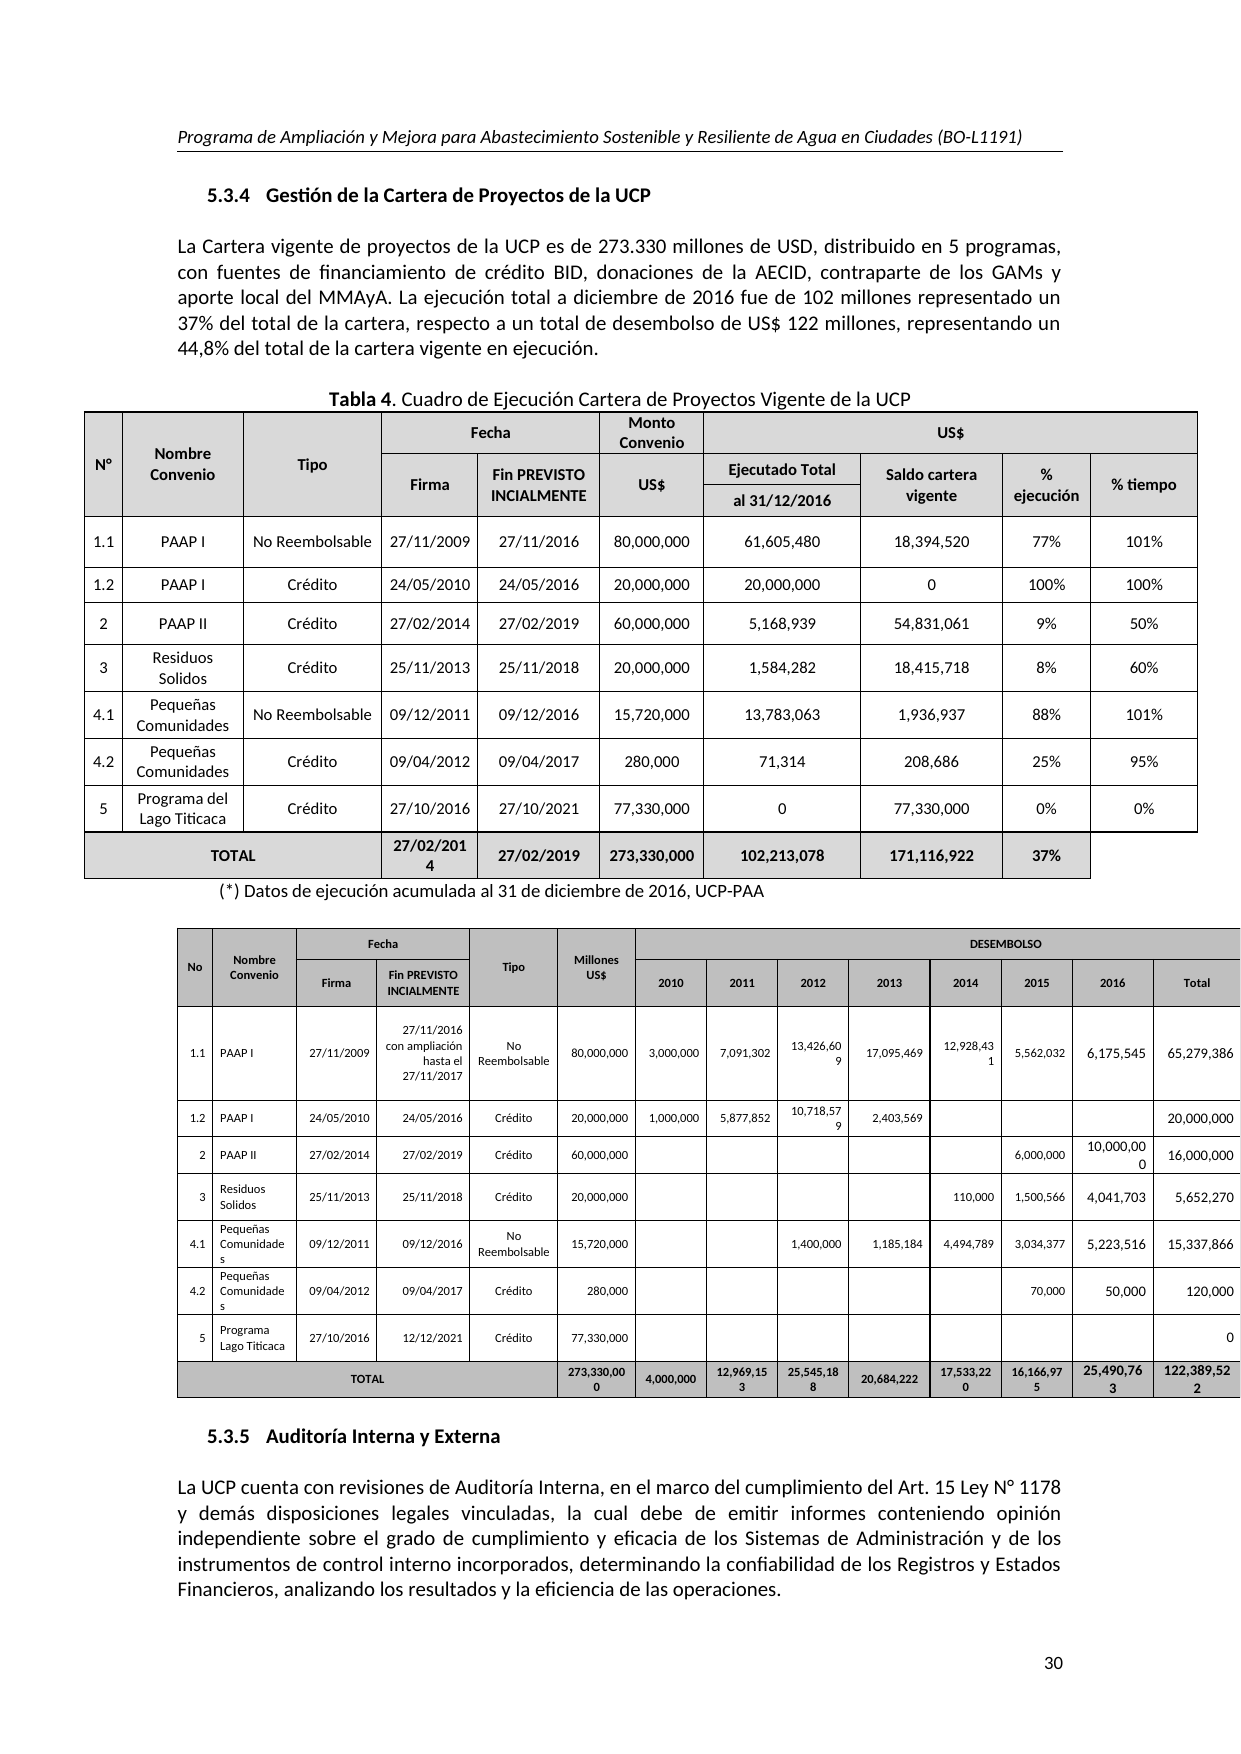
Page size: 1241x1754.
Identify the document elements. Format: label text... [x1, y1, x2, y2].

table_cell 4,494,789 [931, 1221, 1001, 1267]
table_cell 280,000 [558, 1268, 635, 1314]
table_cell 27/10/2016 [297, 1315, 376, 1361]
table_cell Crédito [244, 568, 381, 602]
table_header Nombre Convenio [213, 929, 296, 1006]
table_cell 1.2 [178, 1101, 212, 1136]
table_header Tipo [244, 413, 381, 516]
table_cell 27/11/2016 [478, 517, 599, 567]
table_cell 13,783,063 [704, 692, 860, 738]
table_cell Fin PREVISTO INCIALMENTE [478, 454, 599, 516]
table_cell 1,936,937 [861, 692, 1002, 738]
table_header Monto Convenio [600, 413, 703, 453]
table_cell [931, 1315, 1001, 1361]
table_cell [636, 1221, 706, 1267]
table_cell 12,928,431 [931, 1007, 1001, 1099]
table_cell US$ [600, 454, 703, 516]
table_cell 4.1 [85, 692, 122, 738]
table_cell 2 [178, 1137, 212, 1173]
table_cell 208,686 [861, 739, 1002, 784]
table_cell 110,000 [931, 1174, 1001, 1220]
table_cell TOTAL [178, 1362, 557, 1397]
table_cell 16,166,975 [1002, 1362, 1072, 1397]
table_cell [931, 1101, 1001, 1136]
table_cell 20,000,000 [600, 645, 703, 691]
table_cell 25% [1003, 739, 1090, 784]
table_cell 5 [85, 786, 122, 831]
table_cell 18,394,520 [861, 517, 1002, 567]
table_cell 27/11/2016 con ampliación hasta el 27/11/2017 [377, 1007, 469, 1099]
table_cell 60% [1091, 645, 1197, 691]
table_cell 5,877,852 [707, 1101, 777, 1136]
table_cell [1073, 1101, 1153, 1136]
table_cell 1.2 [85, 568, 122, 602]
table_cell 2015 [1002, 960, 1072, 1006]
table_cell 0 [1154, 1315, 1240, 1361]
table_cell 71,314 [704, 739, 860, 784]
table_cell 24/05/2010 [297, 1101, 376, 1136]
table_cell [707, 1221, 777, 1267]
table_cell Programa Lago Titicaca [213, 1315, 296, 1361]
table_cell 80,000,000 [558, 1007, 635, 1099]
table_cell [707, 1268, 777, 1314]
table_cell 24/05/2016 [377, 1101, 469, 1136]
table_cell Crédito [470, 1268, 557, 1314]
table_header No [178, 929, 212, 1006]
table_cell 27/10/2016 [382, 786, 477, 831]
table_cell % tiempo [1091, 454, 1197, 516]
table_cell [1002, 1101, 1072, 1136]
table_cell 17,095,469 [849, 1007, 929, 1099]
table_cell [849, 1268, 929, 1314]
table_cell 20,000,000 [558, 1174, 635, 1220]
table_cell Firma [382, 454, 477, 516]
table_cell 3,034,377 [1002, 1221, 1072, 1267]
table_cell 5,562,032 [1002, 1007, 1072, 1099]
table_cell 10,718,579 [778, 1101, 848, 1136]
table_cell PAAP II [213, 1137, 296, 1173]
table_cell 1.1 [178, 1007, 212, 1099]
table_cell 15,720,000 [600, 692, 703, 738]
table_cell 1,400,000 [778, 1221, 848, 1267]
table_cell Residuos Solidos [213, 1174, 296, 1220]
table_cell [636, 1174, 706, 1220]
table_cell 15,337,866 [1154, 1221, 1240, 1267]
table_cell 9% [1003, 603, 1090, 644]
table_cell 273,330,000 [558, 1362, 635, 1397]
table_cell 27/02/2019 [478, 603, 599, 644]
table_cell 25/11/2013 [297, 1174, 376, 1220]
table_header [636, 929, 713, 959]
table_cell 4.2 [85, 739, 122, 784]
table_cell Fin PREVISTO INCIALMENTE [377, 960, 469, 1006]
table_cell 4.1 [178, 1221, 212, 1267]
table_cell 20,000,000 [704, 568, 860, 602]
table_cell 27/11/2009 [382, 517, 477, 567]
table_cell 171,116,922 [861, 833, 1002, 878]
table_cell 120,000 [1154, 1268, 1240, 1314]
table_cell 0% [1091, 786, 1197, 831]
table_cell Programa del Lago Titicaca [123, 786, 243, 831]
table_cell 5,168,939 [704, 603, 860, 644]
table_cell 2016 [1073, 960, 1153, 1006]
table_cell 09/04/2012 [297, 1268, 376, 1314]
table_cell 27/02/2014 [382, 603, 477, 644]
table_cell No Reembolsable [470, 1007, 557, 1099]
table_cell 60,000,000 [600, 603, 703, 644]
table_cell 122,389,522 [1154, 1362, 1240, 1397]
table_cell Residuos Solidos [123, 645, 243, 691]
table_cell [849, 1137, 929, 1173]
table_cell [1073, 1315, 1153, 1361]
table_cell [707, 1137, 777, 1173]
table_cell 15,720,000 [558, 1221, 635, 1267]
table_cell 95% [1091, 739, 1197, 784]
table_cell Firma [297, 960, 376, 1006]
table_cell [778, 1137, 848, 1173]
table_cell 6,000,000 [1002, 1137, 1072, 1173]
table_cell 24/05/2016 [478, 568, 599, 602]
table_cell 09/12/2011 [297, 1221, 376, 1267]
text Tabla 4. Cuadro de Ejecución Cartera de Proyectos Vigente de la UCP [177, 386, 1063, 411]
table_cell 101% [1091, 517, 1197, 567]
table_cell [707, 1315, 777, 1361]
table_header Nombre Convenio [123, 413, 243, 516]
table_cell 20,000,000 [600, 568, 703, 602]
table_cell 77% [1003, 517, 1090, 567]
table_cell 2,403,569 [849, 1101, 929, 1136]
table_cell PAAP I [213, 1101, 296, 1136]
table_cell 10,000,000 [1073, 1137, 1153, 1173]
table_cell [778, 1174, 848, 1220]
table_cell 25/11/2013 [382, 645, 477, 691]
table_cell 4.2 [178, 1268, 212, 1314]
table_cell 0 [704, 786, 860, 831]
table_cell [778, 1315, 848, 1361]
table_cell [849, 1174, 929, 1220]
table_cell al 31/12/2016 [704, 485, 860, 516]
table_cell 25,545,188 [778, 1362, 848, 1397]
table_cell PAAP I [123, 517, 243, 567]
table_cell 27/02/2019 [377, 1137, 469, 1173]
table_header N° [85, 413, 122, 516]
table_cell Pequeñas Comunidades [123, 692, 243, 738]
table_cell 18,415,718 [861, 645, 1002, 691]
table_cell Crédito [470, 1315, 557, 1361]
table_header Fecha [382, 413, 599, 453]
table_cell [636, 1315, 706, 1361]
table_cell 25,490,763 [1073, 1362, 1153, 1397]
table_cell 100% [1091, 568, 1197, 602]
table_cell Saldo cartera vigente [861, 454, 1002, 516]
table_cell 100% [1003, 568, 1090, 602]
table_cell 50,000 [1073, 1268, 1153, 1314]
table_cell 27/02/2014 [382, 833, 477, 878]
table_cell % ejecución [1003, 454, 1090, 516]
table_cell 09/12/2016 [377, 1221, 469, 1267]
list Auditoría Interna y Externa [207, 1424, 1063, 1449]
table_cell 27/02/2014 [297, 1137, 376, 1173]
table_cell PAAP II [123, 603, 243, 644]
table_cell No Reembolsable [470, 1221, 557, 1267]
table_cell 5,652,270 [1154, 1174, 1240, 1220]
table_cell 20,000,000 [558, 1101, 635, 1136]
table_header DESEMBOLSO [713, 929, 1240, 959]
table_cell 37% [1003, 833, 1090, 878]
table_cell 12,969,153 [707, 1362, 777, 1397]
table_cell 3 [85, 645, 122, 691]
table_cell 5 [178, 1315, 212, 1361]
table_cell 2013 [849, 960, 929, 1006]
table_cell 09/04/2017 [377, 1268, 469, 1314]
table_cell 2010 [636, 960, 706, 1006]
table_cell 4,000,000 [636, 1362, 706, 1397]
table_cell 1,185,184 [849, 1221, 929, 1267]
table_cell 5,223,516 [1073, 1221, 1153, 1267]
table_cell 1,584,282 [704, 645, 860, 691]
table_cell 80,000,000 [600, 517, 703, 567]
table_cell 20,000,000 [1154, 1101, 1240, 1136]
table_cell 8% [1003, 645, 1090, 691]
table_cell 17,533,220 [931, 1362, 1001, 1397]
table_cell Ejecutado Total [704, 454, 860, 484]
table_cell [931, 1137, 1001, 1173]
table_cell 61,605,480 [704, 517, 860, 567]
table_cell Crédito [470, 1174, 557, 1220]
table_cell 09/04/2012 [382, 739, 477, 784]
table_cell 77,330,000 [600, 786, 703, 831]
table_cell Pequeñas Comunidades [213, 1221, 296, 1267]
table_cell 0% [1003, 786, 1090, 831]
table_header Tipo [470, 929, 557, 1006]
table_cell Crédito [244, 786, 381, 831]
table_cell No Reembolsable [244, 517, 381, 567]
table_cell PAAP I [213, 1007, 296, 1099]
table_cell [1091, 833, 1197, 878]
table_cell Crédito [244, 645, 381, 691]
table_cell 20,684,222 [849, 1362, 929, 1397]
table_cell 09/12/2011 [382, 692, 477, 738]
table_cell [849, 1315, 929, 1361]
text La UCP cuenta con revisiones de Auditoría Interna, en el marco del cumplimiento del Art. 15 Ley N° 1178 y demás disposiciones legales vinculadas, la cual debe de emitir informes conteniendo opinión independiente sobre el grado de cumplimiento y eficacia de los Sistemas de Administración y de los instrumentos de control interno incorporados, determinando la confiabilidad de los Registros y Estados Financieros, analizando los resultados y la eficiencia de las operaciones. [177, 1474, 1063, 1602]
table_cell 70,000 [1002, 1268, 1072, 1314]
table_cell Pequeñas Comunidades [123, 739, 243, 784]
table_cell 1,500,566 [1002, 1174, 1072, 1220]
table_cell 102,213,078 [704, 833, 860, 878]
text La Cartera vigente de proyectos de la UCP es de 273.330 millones de USD, distribuido en 5 programas, con fuentes de financiamiento de crédito BID, donaciones de la AECID, contraparte de los GAMs y aporte local del MMAyA. La ejecución total a diciembre de 2016 fue de 102 millones representado un 37% del total de la cartera, respecto a un total de desembolso de US$ 122 millones, representando un 44,8% del total de la cartera vigente en ejecución. [177, 233, 1063, 361]
table_cell 27/02/2019 [478, 833, 599, 878]
table_cell Crédito [244, 739, 381, 784]
table_cell 09/12/2016 [478, 692, 599, 738]
table_cell 0 [861, 568, 1002, 602]
table_cell 27/10/2021 [478, 786, 599, 831]
list Gestión de la Cartera de Proyectos de la UCP [207, 183, 1063, 208]
table_cell 4,041,703 [1073, 1174, 1153, 1220]
table_cell 16,000,000 [1154, 1137, 1240, 1173]
table_cell 65,279,386 [1154, 1007, 1240, 1099]
table_cell 1.1 [85, 517, 122, 567]
table_cell 25/11/2018 [478, 645, 599, 691]
table_cell Crédito [244, 603, 381, 644]
table_cell 2014 [931, 960, 1001, 1006]
table_cell 7,091,302 [707, 1007, 777, 1099]
table_header Millones US$ [558, 929, 635, 1006]
table_header US$ [704, 413, 1197, 453]
table_cell [1002, 1315, 1072, 1361]
table_cell 3,000,000 [636, 1007, 706, 1099]
table_cell 27/11/2009 [297, 1007, 376, 1099]
table_cell Crédito [470, 1101, 557, 1136]
table_cell [707, 1174, 777, 1220]
table_cell TOTAL [85, 833, 381, 878]
table_cell [778, 1268, 848, 1314]
table_cell 60,000,000 [558, 1137, 635, 1173]
table_cell Total [1154, 960, 1240, 1006]
table_cell [636, 1268, 706, 1314]
table_cell [636, 1137, 706, 1173]
table_cell 24/05/2010 [382, 568, 477, 602]
table_cell 2011 [707, 960, 777, 1006]
table_cell 2012 [778, 960, 848, 1006]
table_cell 25/11/2018 [377, 1174, 469, 1220]
table_cell 88% [1003, 692, 1090, 738]
table_cell Crédito [470, 1137, 557, 1173]
table_cell 77,330,000 [558, 1315, 635, 1361]
table_cell 280,000 [600, 739, 703, 784]
table_header Fecha [297, 929, 469, 959]
table_cell 6,175,545 [1073, 1007, 1153, 1099]
table_cell No Reembolsable [244, 692, 381, 738]
list (*) Datos de ejecución acumulada al 31 de diciembre de 2016, UCP-PAA [215, 879, 1063, 902]
table_cell Pequeñas Comunidades [213, 1268, 296, 1314]
table_cell 1,000,000 [636, 1101, 706, 1136]
table_cell PAAP I [123, 568, 243, 602]
table_cell 273,330,000 [600, 833, 703, 878]
table_cell [931, 1268, 1001, 1314]
table_cell 3 [178, 1174, 212, 1220]
table_cell 101% [1091, 692, 1197, 738]
table_cell 77,330,000 [861, 786, 1002, 831]
table_cell 09/04/2017 [478, 739, 599, 784]
table_cell 54,831,061 [861, 603, 1002, 644]
table_cell 12/12/2021 [377, 1315, 469, 1361]
table_cell 2 [85, 603, 122, 644]
table_cell 13,426,609 [778, 1007, 848, 1099]
table_cell 50% [1091, 603, 1197, 644]
